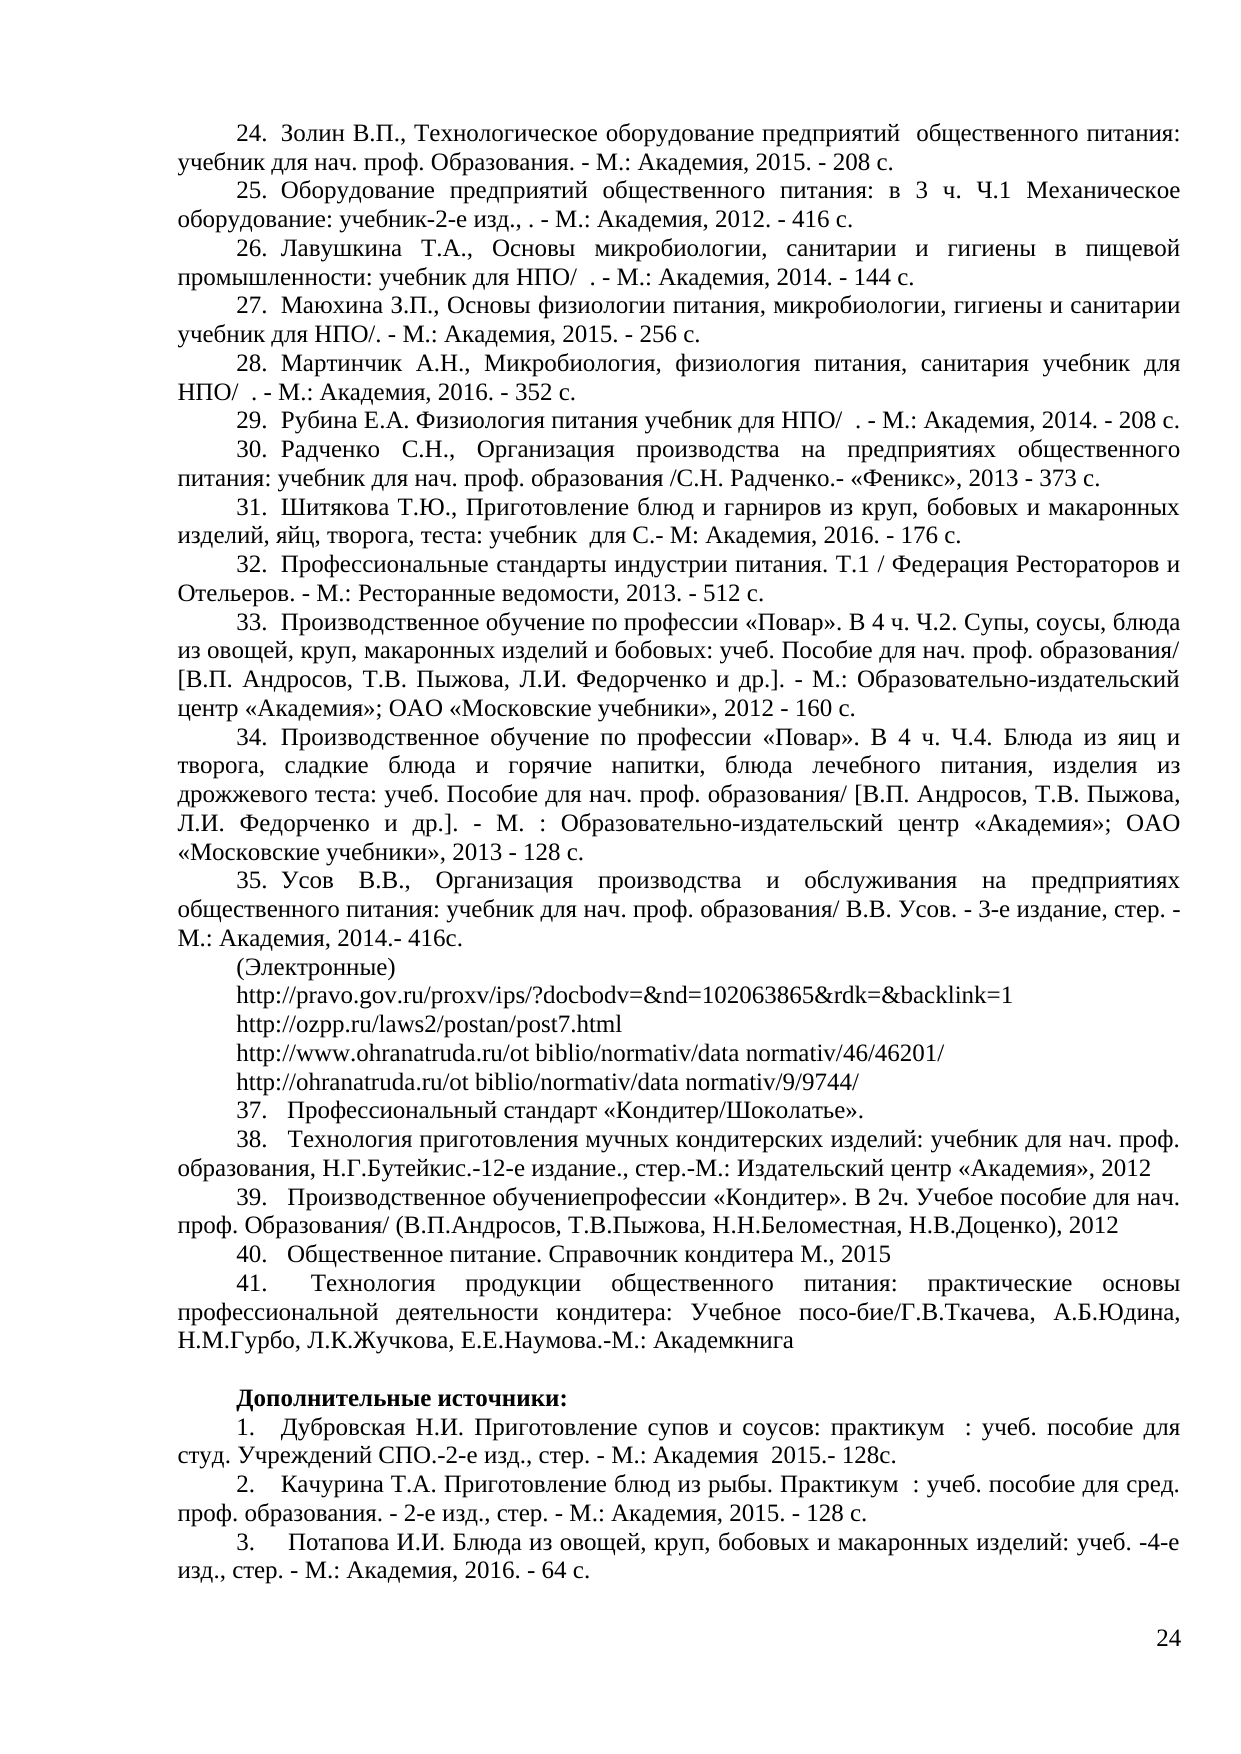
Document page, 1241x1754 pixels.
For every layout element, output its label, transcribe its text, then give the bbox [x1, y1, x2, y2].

list Шитякова Т.Ю., Приготовление блюд и гарниров из круп, бобовых и макаронных изделий, яйц, творога, теста: учебник для С.- М: Академия, 2016. - 176 с. [177, 492, 1181, 549]
text http://pravo.gov.ru/proxv/ips/?docbodv=&nd=102063865&rdk=&backlink=1 [177, 981, 1181, 1009]
text 41. Технология продукции общественного питания: практические основы профессиональной деятельности кондитера: Учебное посо-бие/Г.В.Ткачева, А.Б.Юдина, Н.М.Гурбо, Л.К.Жучкова, Е.Е.Наумова.-М.: Академкнига [177, 1268, 1181, 1354]
text http://www.ohranatruda.ru/ot biblio/normativ/data normativ/46/46201/ [177, 1038, 1181, 1067]
list Золин В.П., Технологическое оборудование предприятий общественного питания: учебник для нач. проф. Образования. - М.: Академия, 2015. - 208 с. [177, 118, 1181, 176]
list Лавушкина Т.А., Основы микробиологии, санитарии и гигиены в пищевой промышленности: учебник для НПО/ . - М.: Академия, 2014. - 144 с. [177, 233, 1181, 291]
list Рубина Е.А. Физиология питания учебник для НПО/ . - М.: Академия, 2014. - 208 с. [177, 406, 1181, 434]
text 3. Потапова И.И. Блюда из овощей, круп, бобовых и макаронных изделий: учеб. -4-е изд., стер. - М.: Академия, 2016. - 64 с. [177, 1527, 1181, 1584]
text 40. Общественное питание. Справочник кондитера М., 2015 [177, 1239, 1181, 1268]
list Усов В.В., Организация производства и обслуживания на предприятиях общественного питания: учебник для нач. проф. образования/ В.В. Усов. - 3-е издание, стер. - М.: Академия, 2014.- 416с. [177, 866, 1181, 952]
text 1. Дубровская Н.И. Приготовление супов и соусов: практикум : учеб. пособие для студ. Учреждений СПО.-2-е изд., стер. - М.: Академия 2015.- 128с. [177, 1412, 1181, 1469]
list Производственное обучение по профессии «Повар». В 4 ч. Ч.2. Супы, соусы, блюда из овощей, круп, макаронных изделий и бобовых: учеб. Пособие для нач. проф. образования/ [В.П. Андросов, Т.В. Пыжова, Л.И. Федорченко и др.]. - М.: Образовательно-издательский центр «Академия»; ОАО «Московские учебники», 2012 - 160 с. [177, 607, 1181, 722]
text 2. Качурина Т.А. Приготовление блюд из рыбы. Практикум : учеб. пособие для сред. проф. образования. - 2-е изд., стер. - М.: Академия, 2015. - 128 с. [177, 1469, 1181, 1527]
text http://ohranatruda.ru/ot biblio/normativ/data normativ/9/9744/ [177, 1067, 1181, 1096]
list Производственное обучение по профессии «Повар». В 4 ч. Ч.4. Блюда из яиц и творога, сладкие блюда и горячие напитки, блюда лечебного питания, изделия из дрожжевого теста: учеб. Пособие для нач. проф. образования/ [В.П. Андросов, Т.В. Пыжова, Л.И. Федорченко и др.]. - М. : Образовательно-издательский центр «Академия»; ОАО «Московские учебники», 2013 - 128 с. [177, 722, 1181, 866]
text Дополнительные источники: [177, 1383, 1181, 1412]
list Профессиональные стандарты индустрии питания. Т.1 / Федерация Рестораторов и Отельеров. - М.: Ресторанные ведомости, 2013. - 512 с. [177, 549, 1181, 607]
text (Электронные) [177, 952, 1181, 981]
list Радченко С.Н., Организация производства на предприятиях общественного питания: учебник для нач. проф. образования /С.Н. Радченко.- «Феникс», 2013 - 373 с. [177, 434, 1181, 492]
text 39. Производственное обучениепрофессии «Кондитер». В 2ч. Учебое пособие для нач. проф. Образования/ (В.П.Андросов, Т.В.Пыжова, Н.Н.Беломестная, Н.В.Доценко), 2012 [177, 1182, 1181, 1239]
list Мартинчик А.Н., Микробиология, физиология питания, санитария учебник для НПО/ . - М.: Академия, 2016. - 352 с. [177, 348, 1181, 406]
text 38. Технология приготовления мучных кондитерских изделий: учебник для нач. проф. образования, Н.Г.Бутейкис.-12-е издание., стер.-М.: Издательский центр «Академия», 2012 [177, 1124, 1181, 1182]
list Оборудование предприятий общественного питания: в 3 ч. Ч.1 Механическое оборудование: учебник-2-е изд., . - М.: Академия, 2012. - 416 с. [177, 176, 1181, 233]
list Маюхина З.П., Основы физиологии питания, микробиологии, гигиены и санитарии учебник для НПО/. - М.: Академия, 2015. - 256 с. [177, 291, 1181, 348]
text http://ozpp.ru/laws2/postan/post7.html [177, 1009, 1181, 1038]
text 37. Профессиональный стандарт «Кондитер/Шоколатье». [177, 1096, 1181, 1124]
